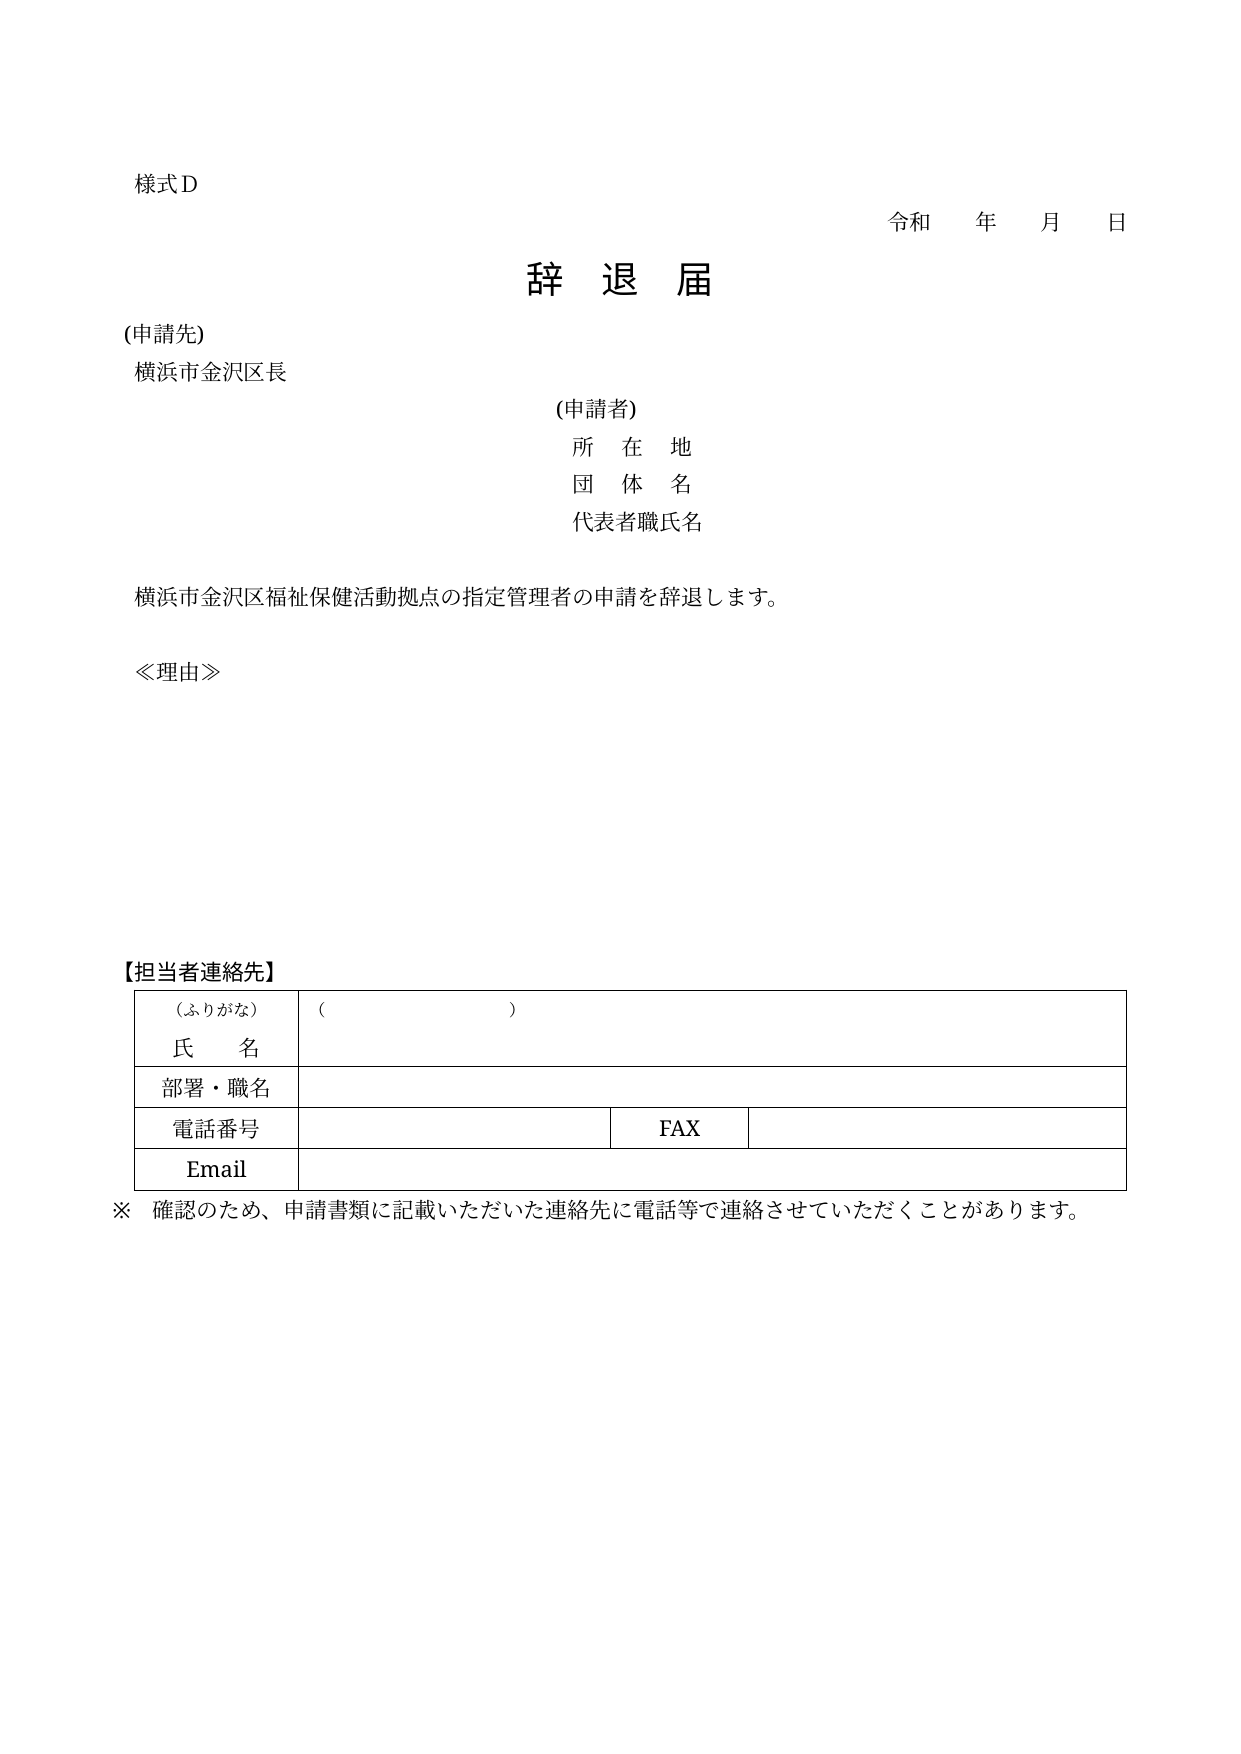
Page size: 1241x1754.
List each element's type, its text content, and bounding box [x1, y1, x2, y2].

table_cell Email [135, 1149, 298, 1189]
text 【担当者連絡先】 [112, 952, 1053, 989]
text 様式Ｄ [112, 164, 1128, 202]
table_cell [749, 1108, 1126, 1148]
text 所 在 地 [112, 427, 1128, 464]
text 横浜市金沢区福祉保健活動拠点の指定管理者の申請を辞退します。 [112, 577, 1128, 614]
table_header （ふりがな） 氏 名 [135, 991, 298, 1066]
text 代表者職氏名 [112, 502, 1128, 539]
text ≪理由≫ [112, 652, 1128, 689]
table_cell 電話番号 [135, 1108, 298, 1148]
text (申請先) [112, 314, 1128, 352]
text 令和 年 月 日 [112, 202, 1128, 239]
table_cell [299, 1067, 1126, 1107]
table_cell [299, 1108, 610, 1148]
text 団 体 名 [112, 464, 1128, 502]
text ※ 確認のため、申請書類に記載いただいた連絡先に電話等で連絡させていただくことがあります。 [112, 1191, 1128, 1228]
table_cell 部署・職名 [135, 1067, 298, 1107]
text 横浜市金沢区長 [112, 352, 1128, 389]
table_cell [299, 1149, 1126, 1189]
table_header （ ） [299, 991, 1126, 1066]
text (申請者) [112, 389, 1128, 427]
table_cell FAX [611, 1108, 748, 1148]
text 辞 退 届 [112, 239, 1128, 314]
